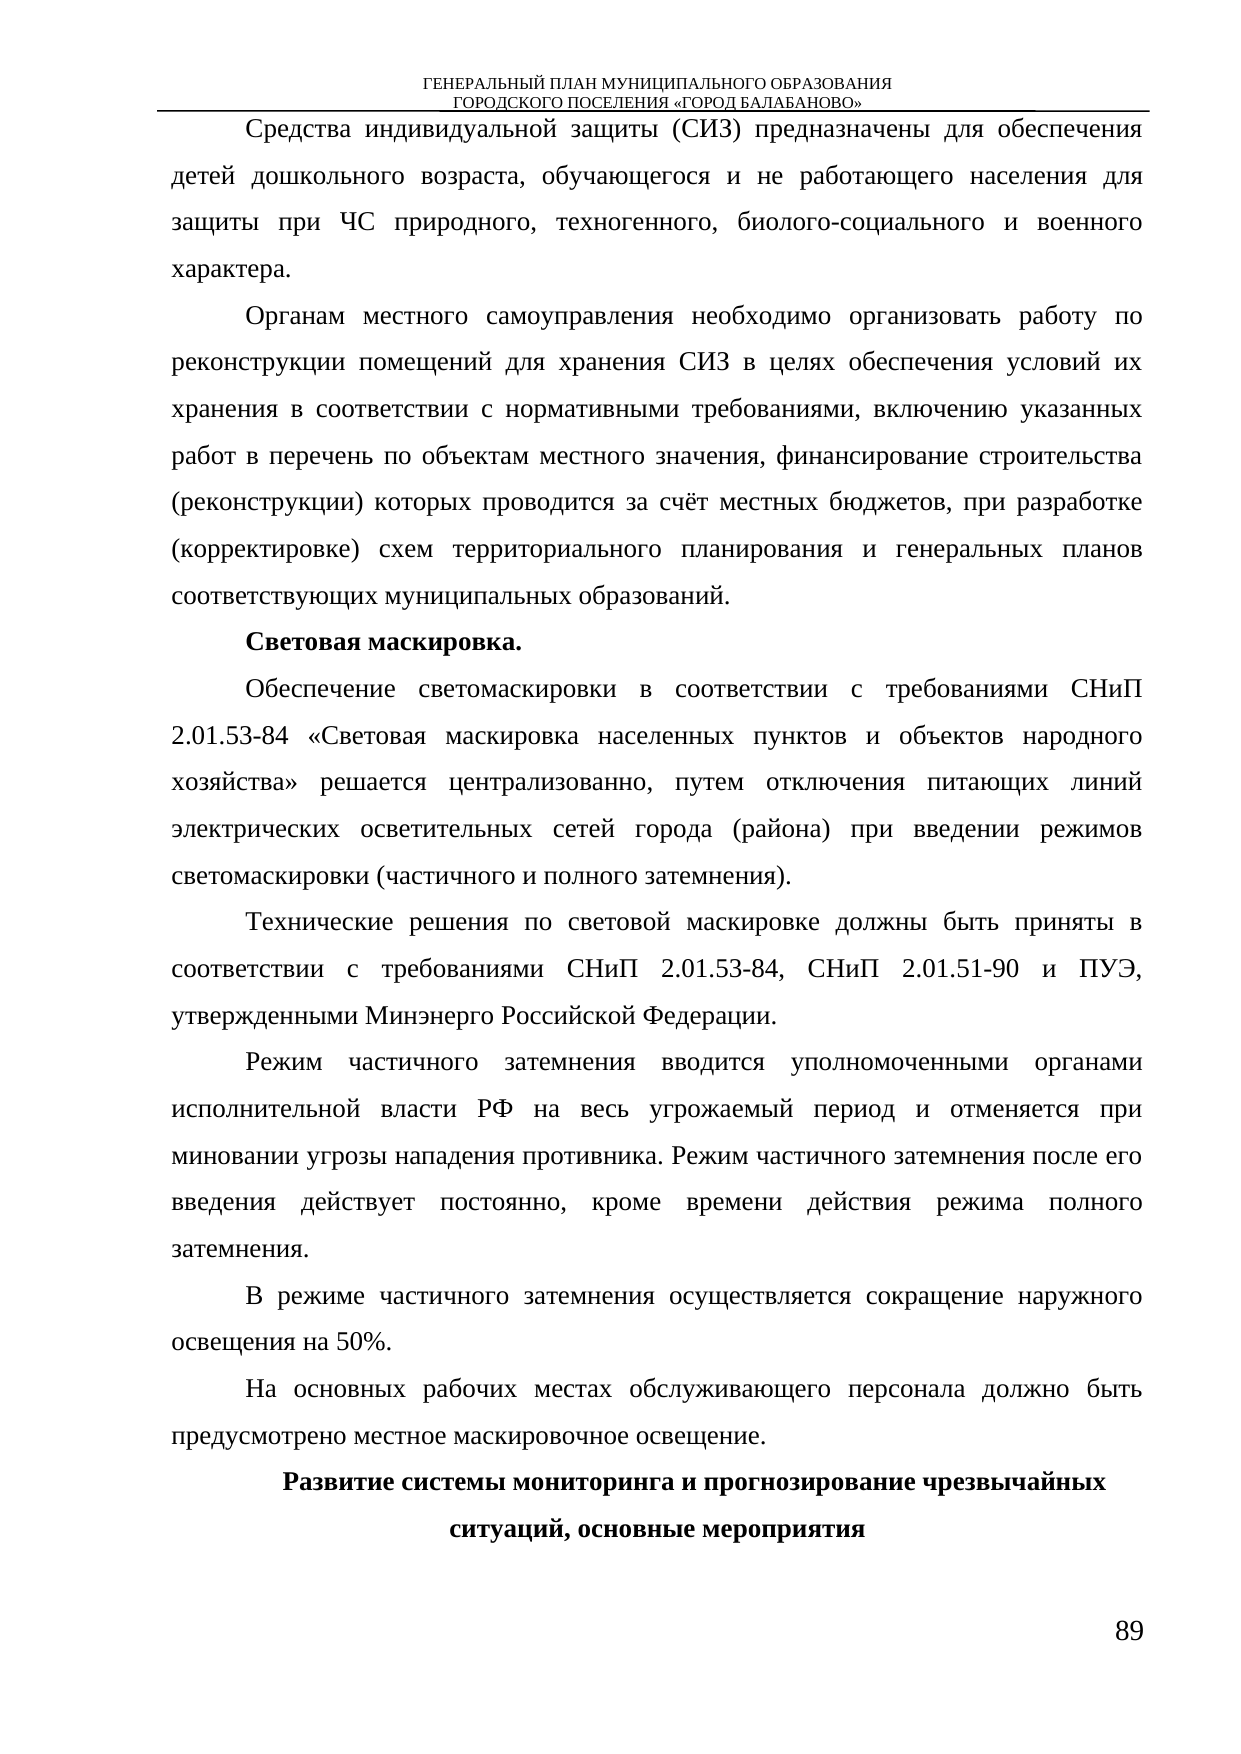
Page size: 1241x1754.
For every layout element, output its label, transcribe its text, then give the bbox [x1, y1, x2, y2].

text Световая маскировка. [171, 626, 1144, 657]
text Средства индивидуальной защиты (СИЗ) предназначены для обеспечения детей дошкольного возраста, обучающегося и не работающего населения для защиты при ЧС природного, техногенного, биолого-социального и военного характера. [171, 112, 1144, 283]
text Технические решения по световой маскировке должны быть приняты в соответствии с требованиями СНиП 2.01.53-84, СНиП 2.01.51-90 и ПУЭ, утвержденными Минэнерго Российской Федерации. [171, 906, 1144, 1030]
text Органам местного самоуправления необходимо организовать работу по реконструкции помещений для хранения СИЗ в целях обеспечения условий их хранения в соответствии с нормативными требованиями, включению указанных работ в перечень по объектам местного значения, финансирование строительства (реконструкции) которых проводится за счёт местных бюджетов, при разработке (корректировке) схем территориального планирования и генеральных планов соответствующих муниципальных образований. [171, 299, 1144, 610]
text Режим частичного затемнения вводится уполномоченными органами исполнительной власти РФ на весь угрожаемый период и отменяется при миновании угрозы нападения противника. Режим частичного затемнения после его введения действует постоянно, кроме времени действия режима полного затемнения. [171, 1046, 1144, 1263]
text На основных рабочих местах обслуживающего персонала должно быть предусмотрено местное маскировочное освещение. [171, 1372, 1144, 1450]
text Развитие системы мониторинга и прогнозирование чрезвычайных ситуаций, основные мероприятия [171, 1466, 1144, 1543]
text В режиме частичного затемнения осуществляется сокращение наружного освещения на 50%. [171, 1279, 1144, 1357]
text Обеспечение светомаскировки в соответствии с требованиями СНиП 2.01.53-84 «Световая маскировка населенных пунктов и объектов народного хозяйства» решается централизованно, путем отключения питающих линий электрических осветительных сетей города (района) при введении режимов светомаскировки (частичного и полного затемнения). [171, 672, 1144, 890]
